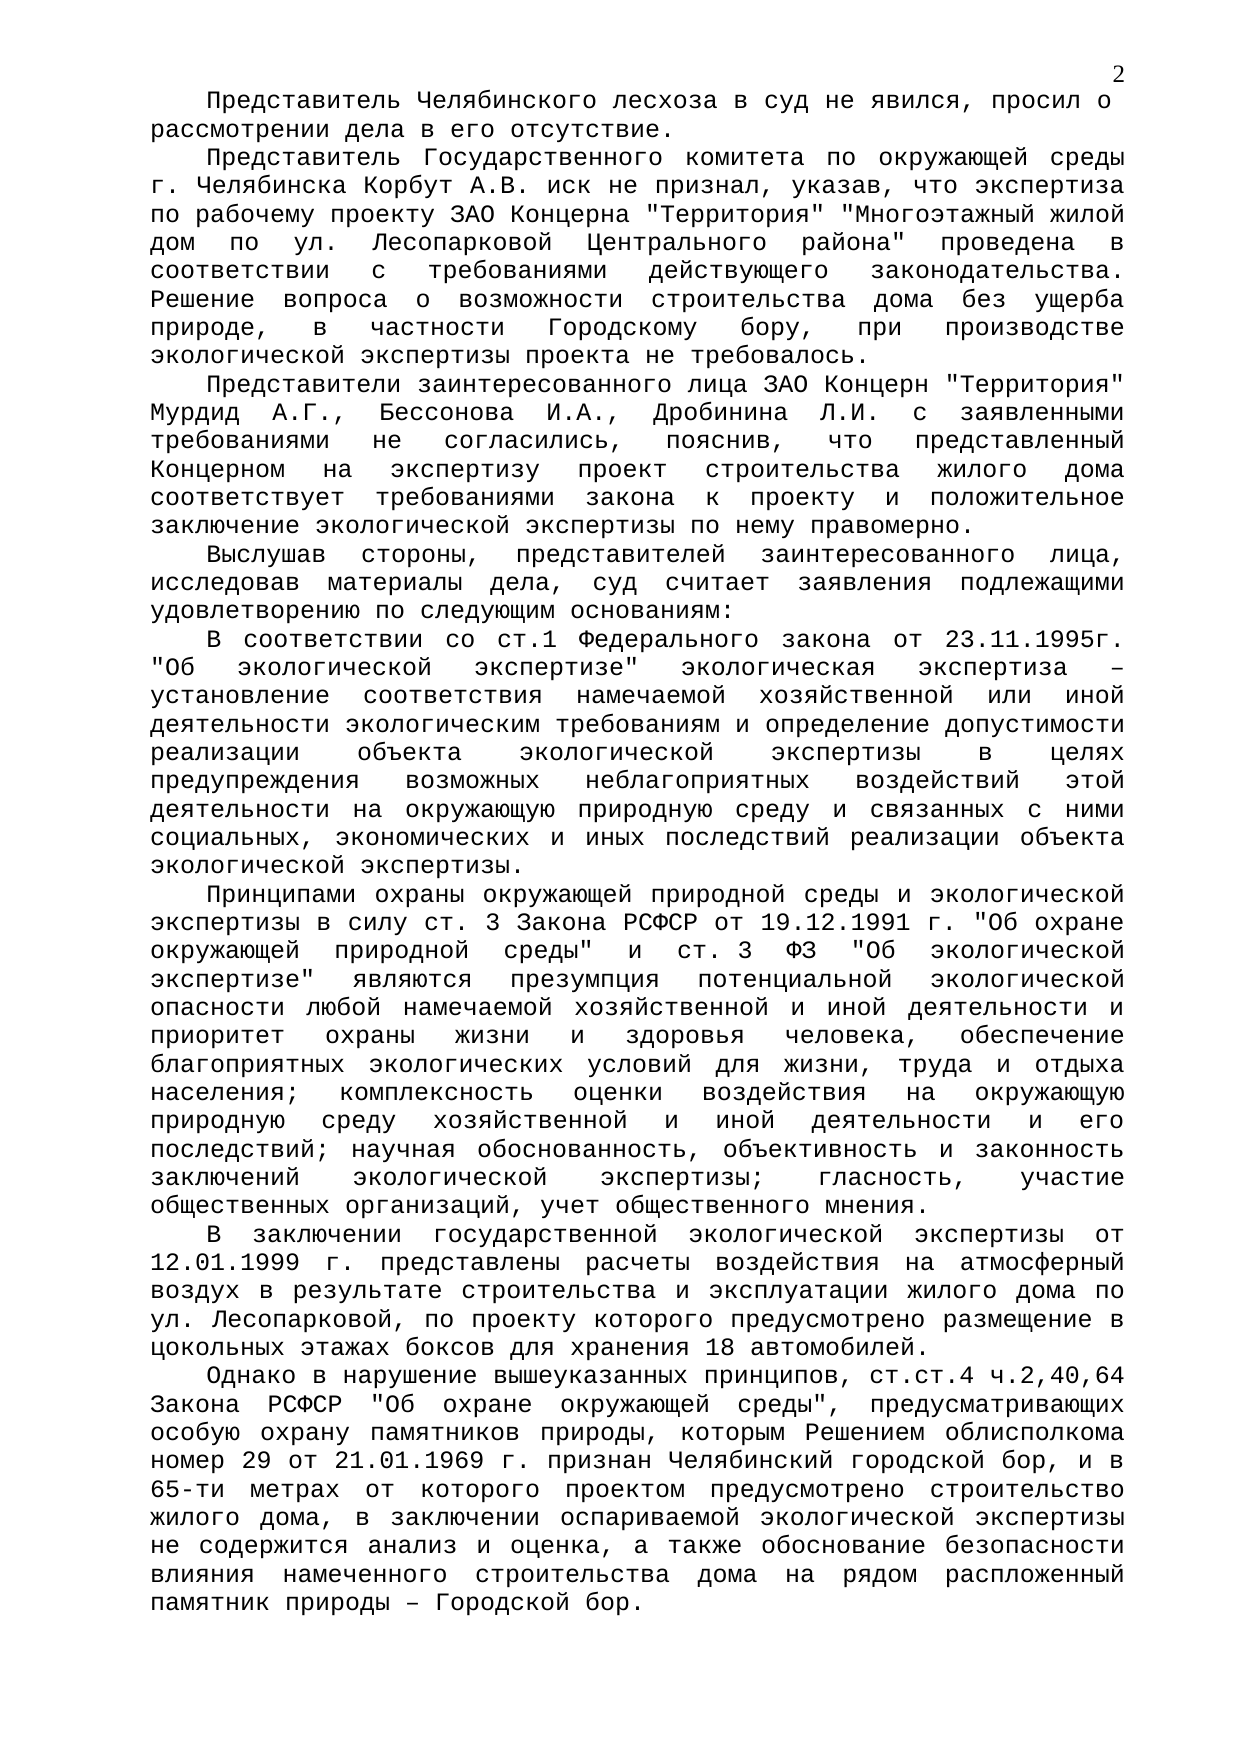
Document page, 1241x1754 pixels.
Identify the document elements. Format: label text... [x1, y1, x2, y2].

text Представитель Государственного комитета по окружающей среды г. Челябинска Корбут А.В. иск не признал, указав, что экспертиза по рабочему проекту ЗАО Концерна "Территория" "Многоэтажный жилой дом по ул. Лесопарковой Центрального района" проведена в соответствии с требованиями действующего законодательства. Решение вопроса о возможности строительства дома без ущерба природе, в частности Городскому бору, при производстве экологической экспертизы проекта не требовалось. [150, 144, 1125, 371]
text Принципами охраны окружающей природной среды и экологической экспертизы в силу ст. 3 Закона РСФСР от 19.12.1991 г. "Об охране окружающей природной среды" и ст. 3 ФЗ "Об экологической экспертизе" являются презумпция потенциальной экологической опасности любой намечаемой хозяйственной и иной деятельности и приоритет охраны жизни и здоровья человека, обеспечение благоприятных экологических условий для жизни, труда и отдыха населения; комплексность оценки воздействия на окружающую природную среду хозяйственной и иной деятельности и его последствий; научная обоснованность, объективность и законность заключений экологической экспертизы; гласность, участие общественных организаций, учет общественного мнения. [150, 881, 1125, 1221]
text В соответствии со ст.1 Федерального закона от 23.11.1995г. "Об экологической экспертизе" экологическая экспертиза – установление соответствия намечаемой хозяйственной или иной деятельности экологическим требованиям и определение допустимости реализации объекта экологической экспертизы в целях предупреждения возможных неблагоприятных воздействий этой деятельности на окружающую природную среду и связанных с ними социальных, экономических и иных последствий реализации объекта экологической экспертизы. [150, 626, 1125, 881]
text Выслушав стороны, представителей заинтересованного лица, исследовав материалы дела, суд считает заявления подлежащими удовлетворению по следующим основаниям: [150, 541, 1125, 626]
text Однако в нарушение вышеуказанных принципов, ст.ст.4 ч.2,40,64 Закона РСФСР "Об охране окружающей среды", предусматривающих особую охрану памятников природы, которым Решением облисполкома номер 29 от 21.01.1969 г. признан Челябинский городской бор, и в 65-ти метрах от которого проектом предусмотрено строительство жилого дома, в заключении оспариваемой экологической экспертизы не содержится анализ и оценка, а также обоснование безопасности влияния намеченного строительства дома на рядом распложенный памятник природы – Городской бор. [150, 1363, 1125, 1618]
text Представители заинтересованного лица ЗАО Концерн "Территория" Мурдид А.Г., Бессонова И.А., Дробинина Л.И. с заявленными требованиями не согласились, пояснив, что представленный Концерном на экспертизу проект строительства жилого дома соответствует требованиями закона к проекту и положительное заключение экологической экспертизы по нему правомерно. [150, 371, 1125, 541]
text Представитель Челябинского лесхоза в суд не явился, просил о рассмотрении дела в его отсутствие. [150, 88, 1125, 144]
text В заключении государственной экологической экспертизы от 12.01.1999 г. представлены расчеты воздействия на атмосферный воздух в результате строительства и эксплуатации жилого дома по ул. Лесопарковой, по проекту которого предусмотрено размещение в цокольных этажах боксов для хранения 18 автомобилей. [150, 1221, 1125, 1363]
